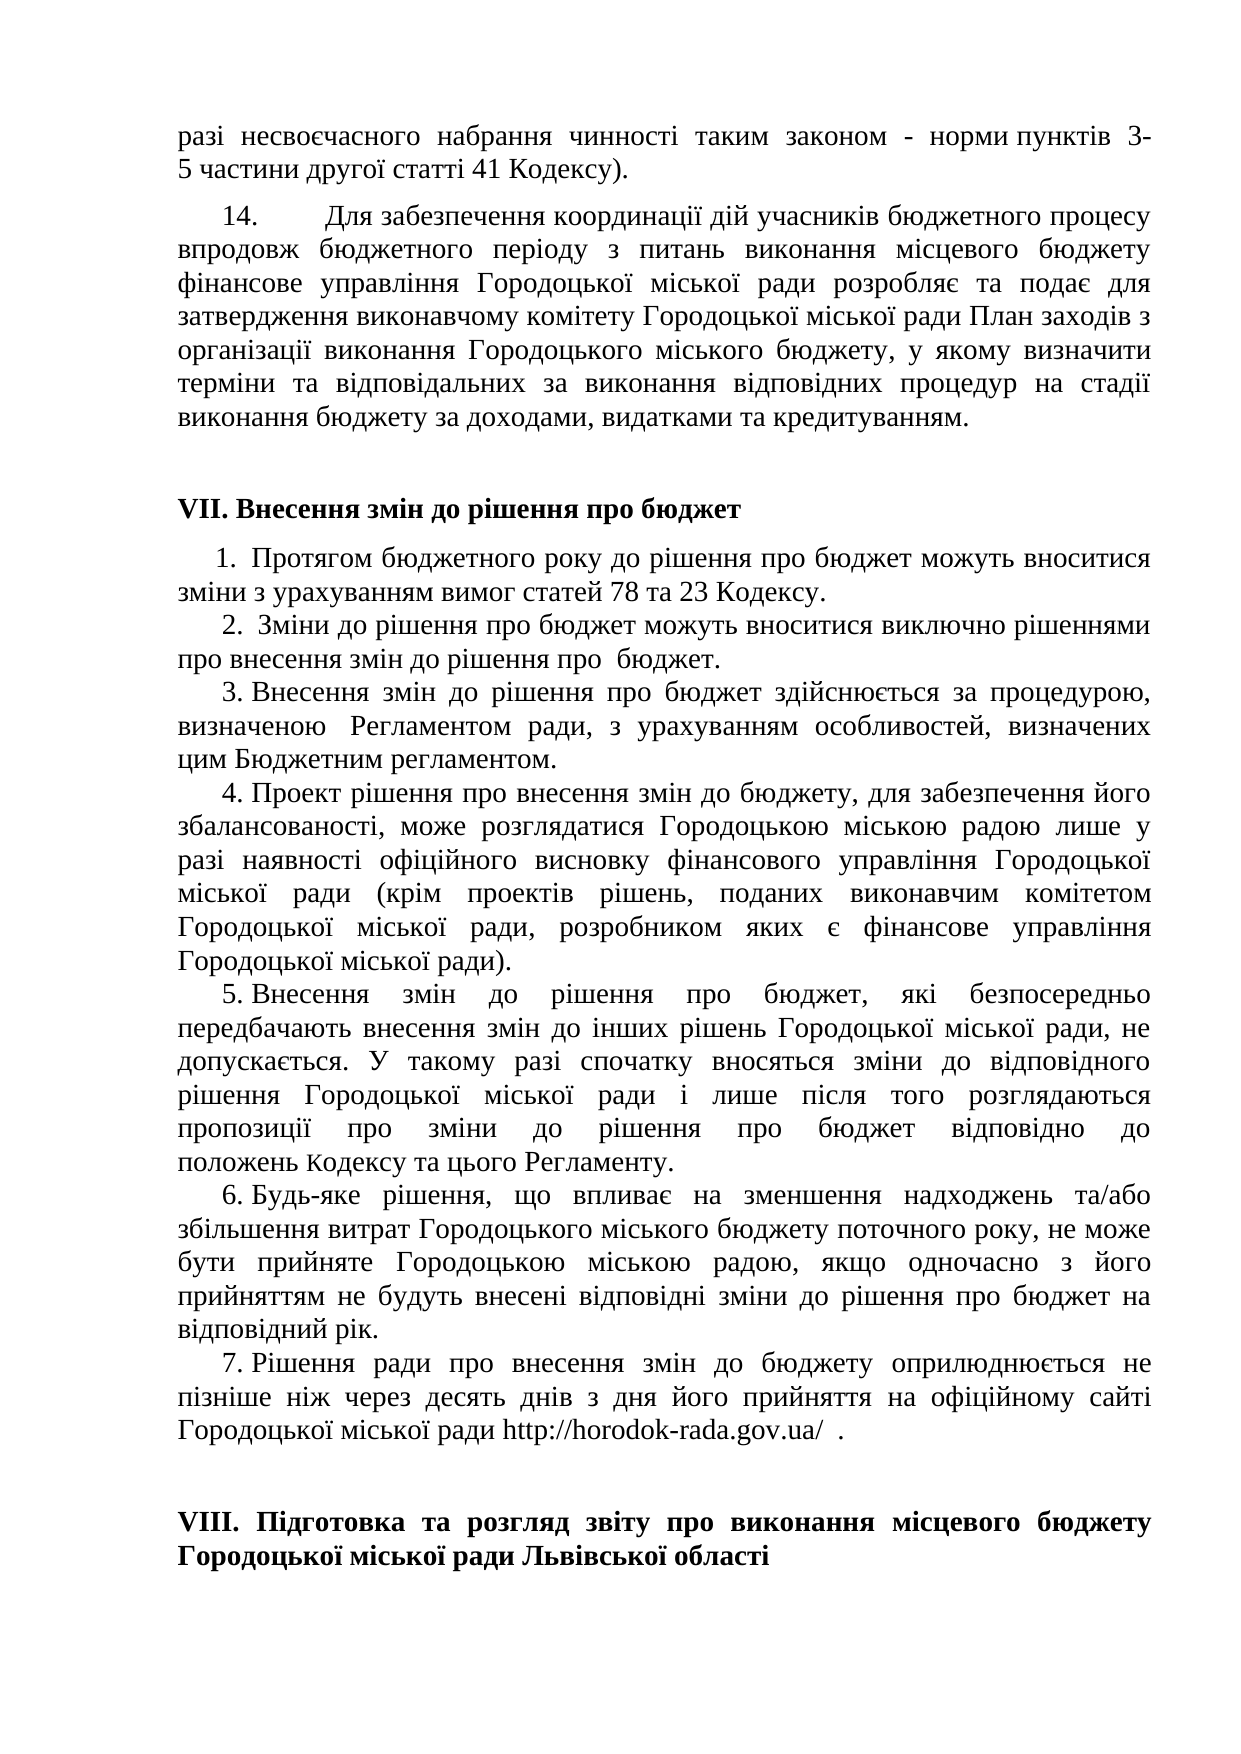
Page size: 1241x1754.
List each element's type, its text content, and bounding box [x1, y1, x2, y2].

list Рішення ради про внесення змін до бюджету оприлюднюється не пізніше ніж через десять днів з дня його прийняття на офіційному сайті Городоцької міської ради http://horodok-rada.gov.ua/ . [177, 1345, 1152, 1446]
list Для забезпечення координації дій учасників бюджетного процесу впродовж бюджетного періоду з питань виконання місцевого бюджету фінансове управління Городоцької міської ради розробляє та подає для затвердження виконавчому комітету Городоцької міської ради План заходів з організації виконання Городоцького міського бюджету, у якому визначити терміни та відповідальних за виконання відповідних процедур на стадії виконання бюджету за доходами, видатками та кредитуванням. [177, 198, 1152, 432]
list Протягом бюджетного року до рішення про бюджет можуть вноситися зміни з урахуванням вимог статей 78 та 23 Кодексу. [177, 540, 1152, 607]
list Внесення змін до рішення про бюджет, які безпосередньо передбачають внесення змін до інших рішень Городоцької міської ради, не допускається. У такому разі спочатку вносяться зміни до відповідного рішення Городоцької міської ради і лише після того розглядаються пропозиції про зміни до рішення про бюджет відповідно до положень Кодексу та цього Регламенту. [177, 976, 1152, 1177]
list Проект рішення про внесення змін до бюджету, для забезпечення його збалансованості, може розглядатися Городоцькою міською радою лише у разі наявності офіційного висновку фінансового управління Городоцької міської ради (крім проектів рішень, поданих виконавчим комітетом Городоцької міської ради, розробником яких є фінансове управління Городоцької міської ради). [177, 775, 1152, 976]
list Зміни до рішення про бюджет можуть вноситися виключно рішеннями про внесення змін до рішення про бюджет. [177, 607, 1152, 674]
list Внесення змін до рішення про бюджет здійснюється за процедурою, визначеною Регламентом ради, з урахуванням особливостей, визначених цим Бюджетним регламентом. [177, 674, 1152, 775]
text VІІІ. Підготовка та розгляд звіту про виконання місцевого бюджету Городоцької міської ради Львівської області [177, 1504, 1152, 1571]
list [177, 118, 1152, 185]
text VII. Внесення змін до рішення про бюджет [177, 491, 1152, 524]
list Будь-яке рішення, що впливає на зменшення надходжень та/або збільшення витрат Городоцького міського бюджету поточного року, не може бути прийняте Городоцькою міською радою, якщо одночасно з його прийняттям не будуть внесені відповідні зміни до рішення про бюджет на відповідний рік. [177, 1177, 1152, 1345]
